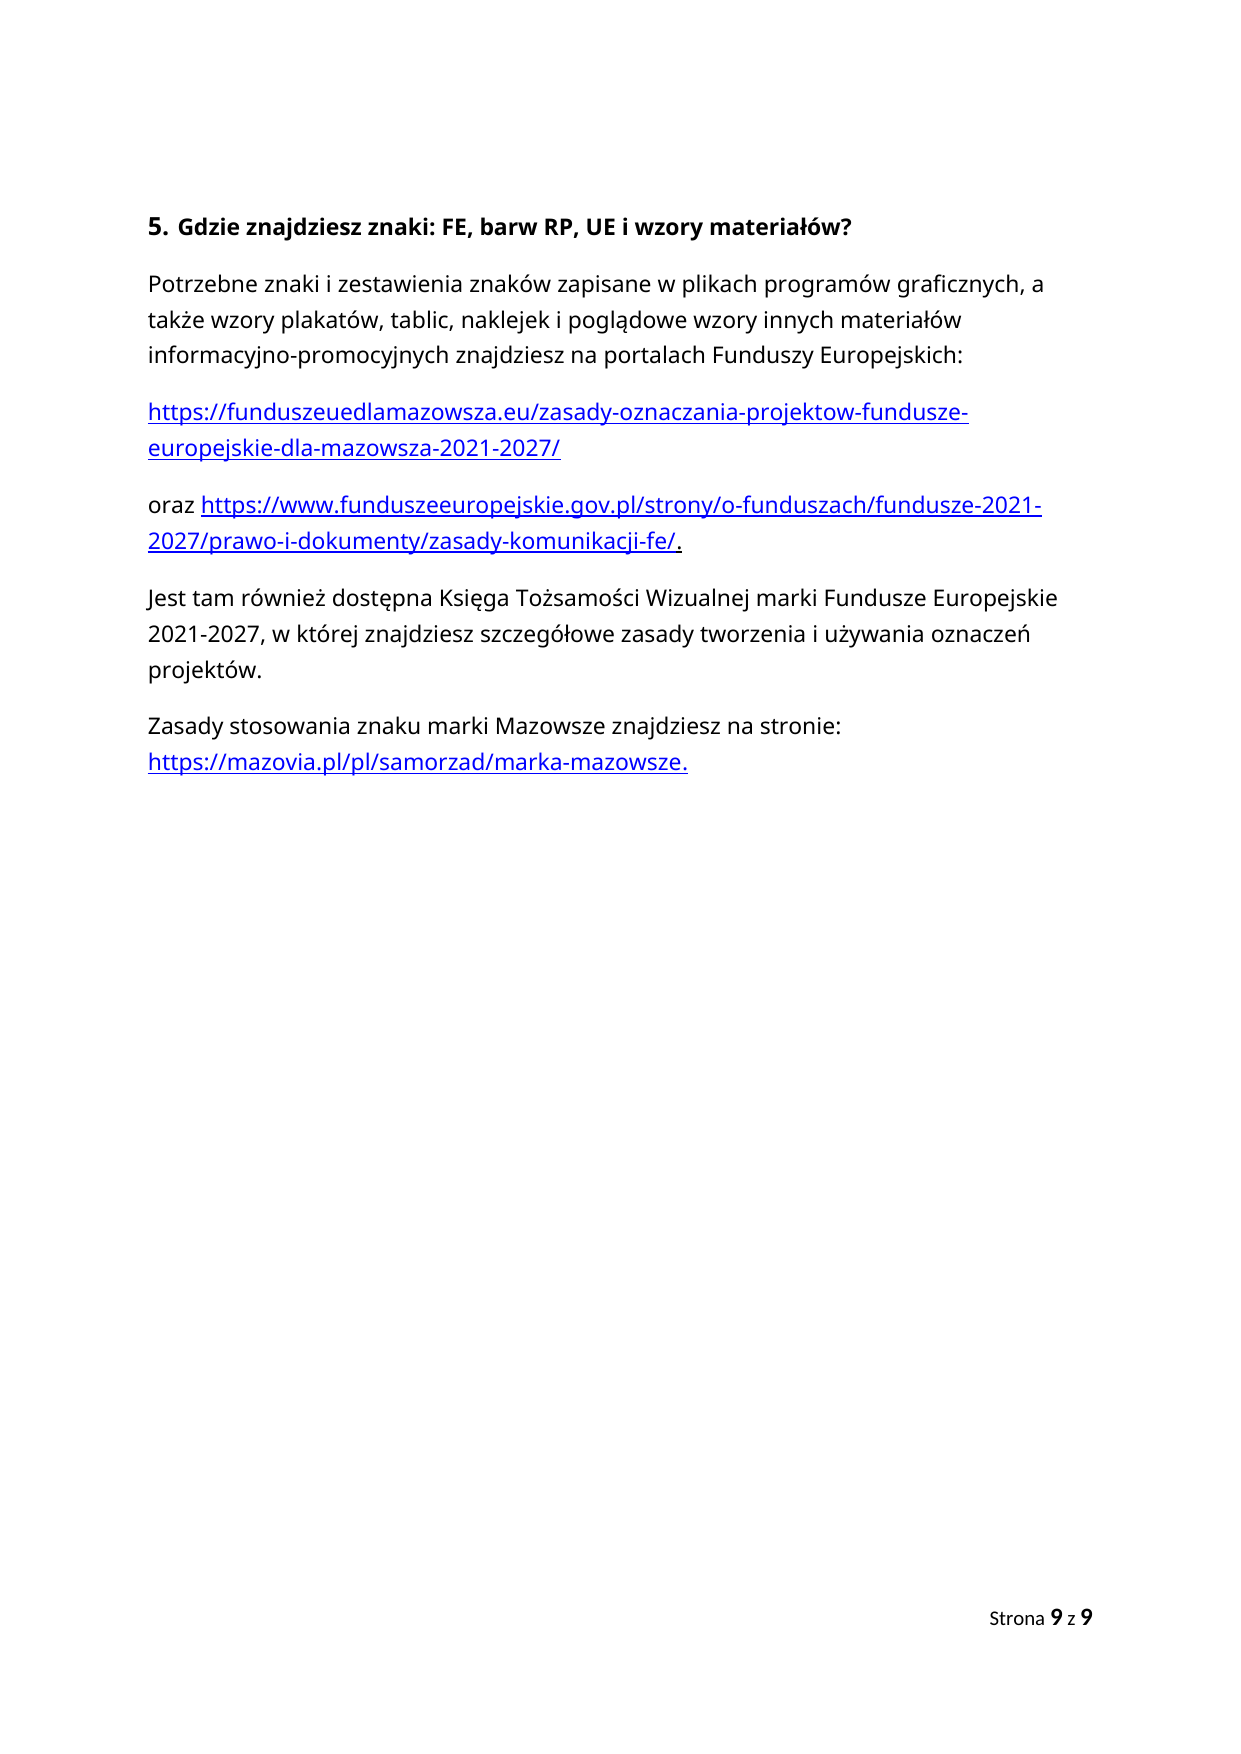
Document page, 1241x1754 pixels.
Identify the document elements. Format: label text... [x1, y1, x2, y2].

text oraz https://www.funduszeeuropejskie.gov.pl/strony/o-funduszach/fundusze-2021-2027/prawo-i-dokumenty/zasady-komunikacji-fe/. [148, 489, 1093, 556]
text Potrzebne znaki i zestawienia znaków zapisane w plikach programów graficznych, a także wzory plakatów, tablic, naklejek i poglądowe wzory innych materiałów informacyjno-promocyjnych znajdziesz na portalach Funduszy Europejskich: [148, 268, 1093, 371]
text Jest tam również dostępna Księga Tożsamości Wizualnej marki Fundusze Europejskie 2021-2027, w której znajdziesz szczegółowe zasady tworzenia i używania oznaczeń projektów. [148, 582, 1093, 685]
text https://funduszeuedlamazowsza.eu/zasady-oznaczania-projektow-fundusze-europejskie-dla-mazowsza-2021-2027/ [148, 396, 1093, 463]
subtitle Gdzie znajdziesz znaki: FE, barw RP, UE i wzory materiałów? [148, 208, 1093, 243]
text Zasady stosowania znaku marki Mazowsze znajdziesz na stronie: https://mazovia.pl/pl/samorzad/marka-mazowsze. [148, 710, 1093, 777]
